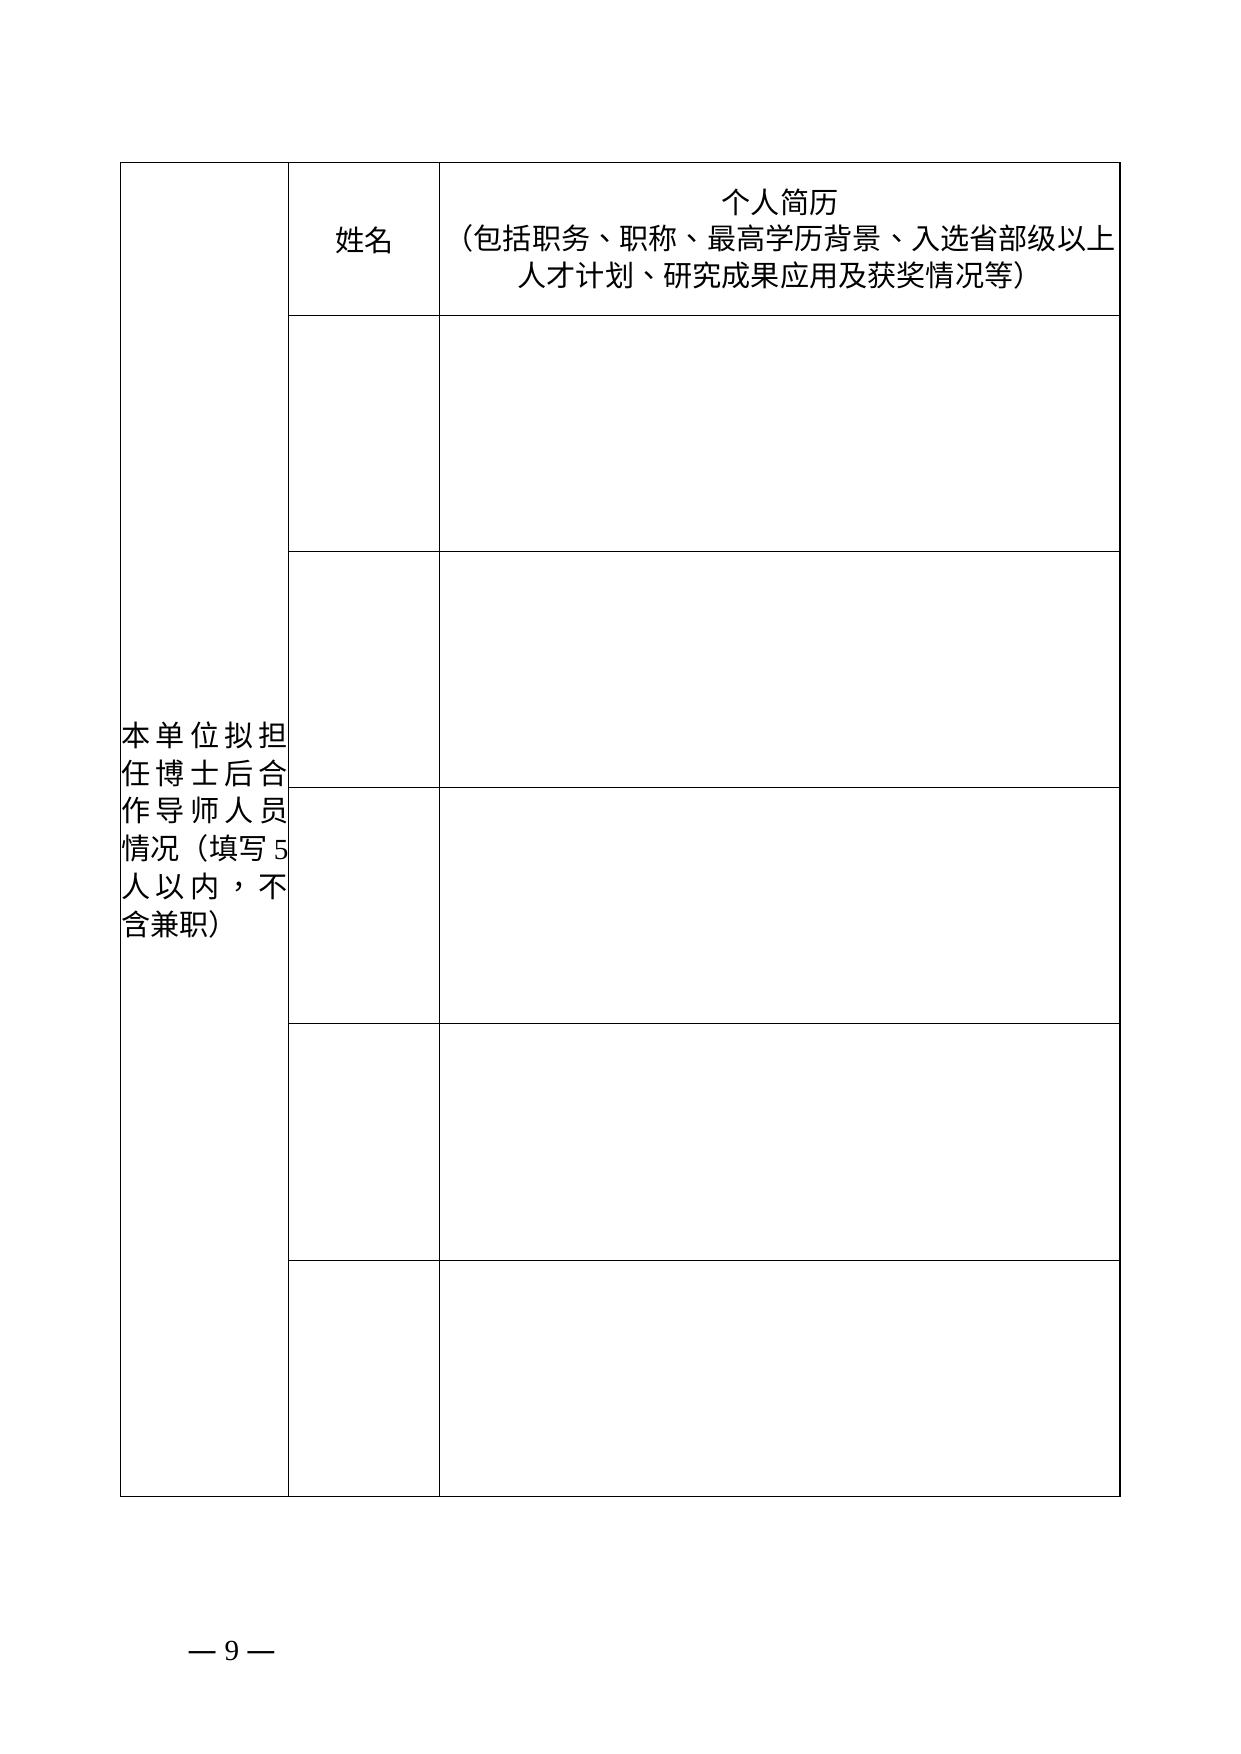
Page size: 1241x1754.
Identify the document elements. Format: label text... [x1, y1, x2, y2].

table_cell [440, 552, 1119, 787]
table_cell [289, 552, 439, 787]
table_header 个人简历 （包括职务、职称、最高学历背景、入选省部级以上人才计划、研究成果应用及获奖情况等） [440, 163, 1119, 314]
table_cell [440, 1261, 1119, 1496]
table_cell [440, 1024, 1119, 1259]
table_cell [289, 788, 439, 1023]
table_cell [440, 788, 1119, 1023]
table_cell [289, 316, 439, 551]
table_header 姓名 [289, 163, 439, 314]
table_header 本单位拟担任博士后合作导师人员情况（填写5人以内，不含兼职） [121, 163, 288, 1496]
table_cell [440, 316, 1119, 551]
table_cell [289, 1261, 439, 1496]
table_cell [289, 1024, 439, 1259]
